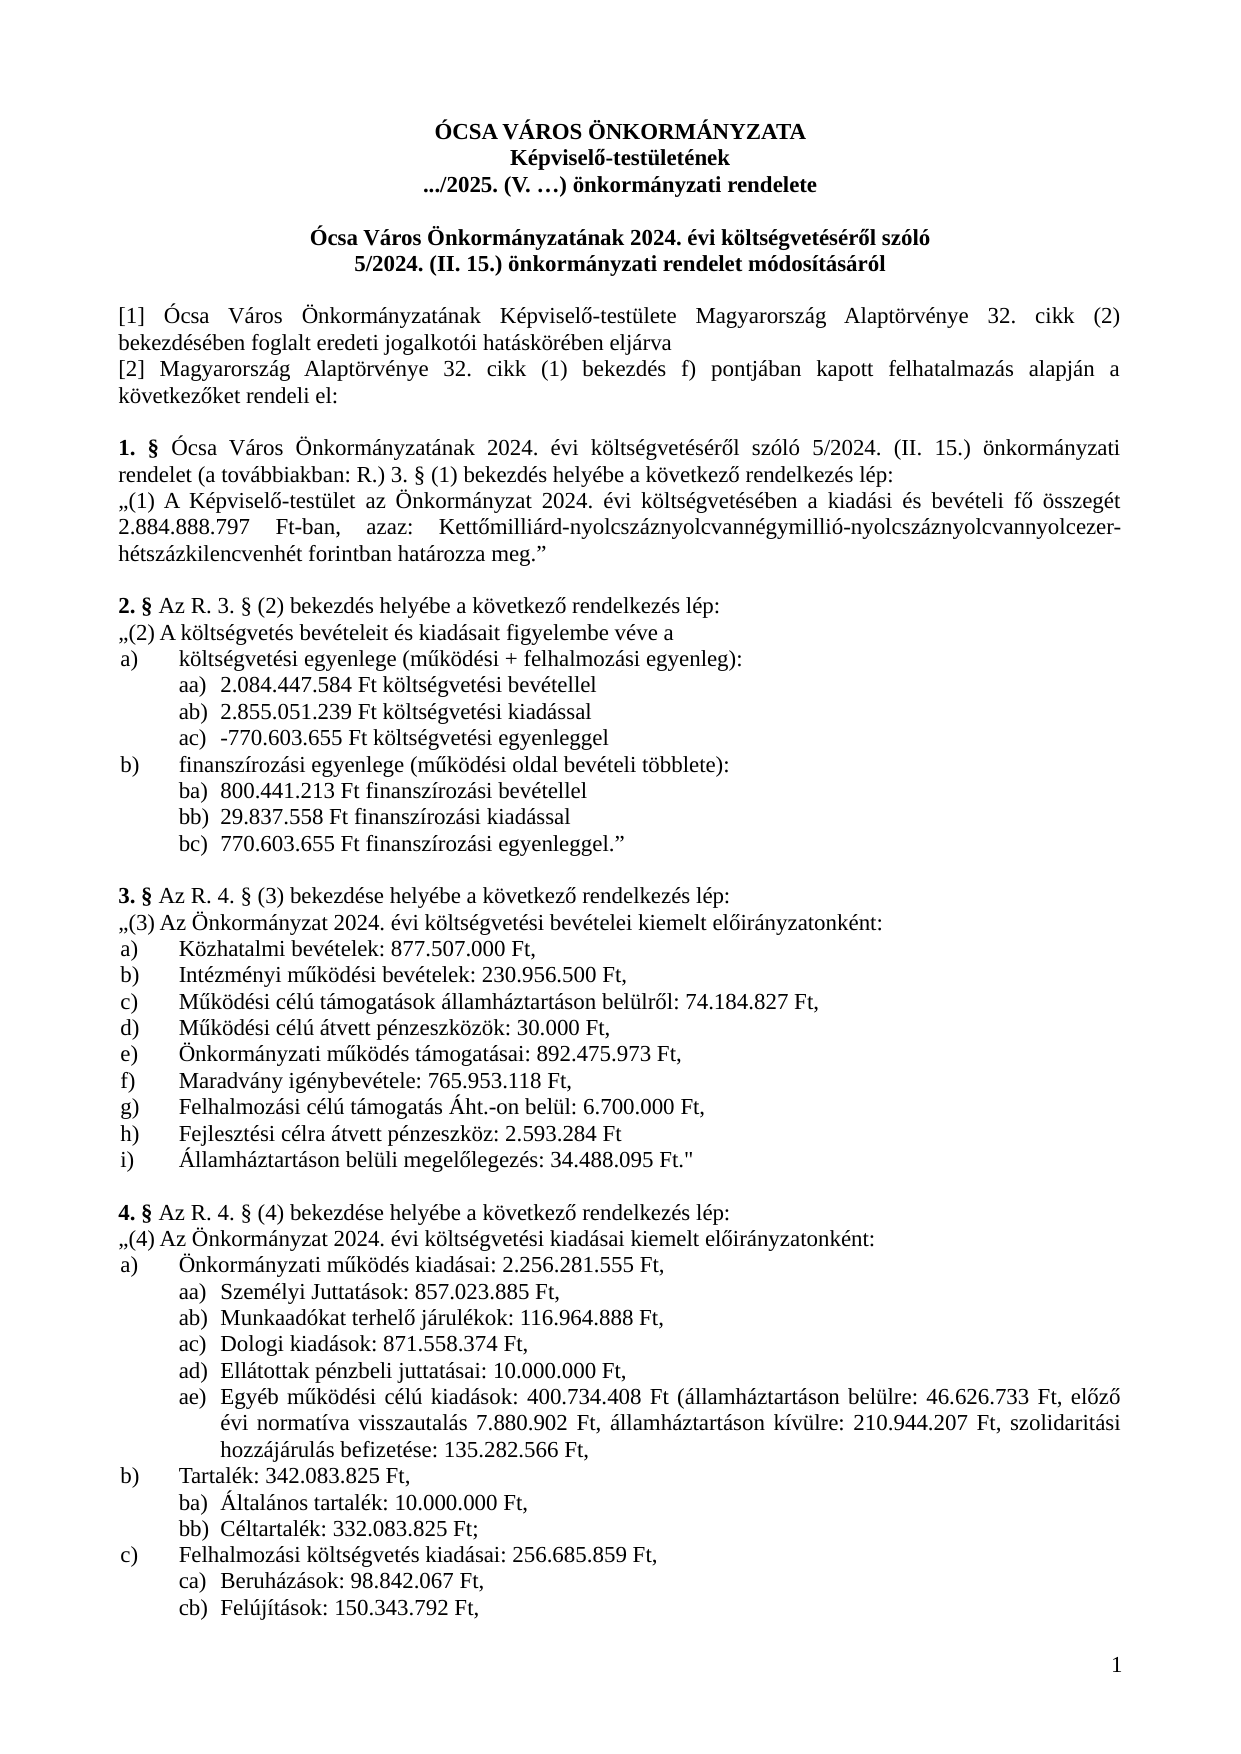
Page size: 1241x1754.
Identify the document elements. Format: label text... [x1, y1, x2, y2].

text „(2) A költségvetés bevételeit és kiadásait figyelembe véve a [118, 619, 1122, 645]
text 4. § Az R. 4. § (4) bekezdése helyébe a következő rendelkezés lép: [118, 1199, 1122, 1225]
text Ócsa Város Önkormányzatának 2024. évi költségvetéséről szóló [118, 223, 1122, 250]
text i) Államháztartáson belüli megelőlegezés: 34.488.095 Ft." [120, 1146, 1122, 1172]
text „(4) Az Önkormányzat 2024. évi költségvetési kiadásai kiemelt előirányzatonként: [118, 1225, 1122, 1251]
text ab) Munkaadókat terhelő járulékok: 116.964.888 Ft, [178, 1304, 1122, 1330]
text a) Önkormányzati működés kiadásai: 2.256.281.555 Ft, [120, 1251, 1122, 1278]
text bc) 770.603.655 Ft finanszírozási egyenleggel.” [178, 830, 1122, 856]
text ac) Dologi kiadások: 871.558.374 Ft, [178, 1330, 1122, 1357]
text aa) 2.084.447.584 Ft költségvetési bevétellel [178, 672, 1122, 698]
text 5/2024. (II. 15.) önkormányzati rendelet módosításáról [118, 250, 1122, 276]
text ba) 800.441.213 Ft finanszírozási bevétellel [178, 777, 1122, 803]
text f) Maradvány igénybevétele: 765.953.118 Ft, [120, 1067, 1122, 1093]
text ae) Egyéb működési célú kiadások: 400.734.408 Ft (államháztartáson belülre: 46.626.733 Ft, előző évi normatíva visszautalás 7.880.902 Ft, államháztartáson kívülre: 210.944.207 Ft, szolidaritási hozzájárulás befizetése: 135.282.566 Ft, [178, 1383, 1122, 1462]
text e) Önkormányzati működés támogatásai: 892.475.973 Ft, [120, 1041, 1122, 1067]
text ac) -770.603.655 Ft költségvetési egyenleggel [178, 724, 1122, 751]
text cb) Felújítások: 150.343.792 Ft, [178, 1594, 1122, 1620]
text b) finanszírozási egyenlege (működési oldal bevételi többlete): [120, 751, 1122, 777]
text bb) Céltartalék: 332.083.825 Ft; [178, 1515, 1122, 1541]
text ÓCSA VÁROS ÖNKORMÁNYZATA [118, 118, 1122, 144]
text d) Működési célú átvett pénzeszközök: 30.000 Ft, [120, 1014, 1122, 1041]
text ca) Beruházások: 98.842.067 Ft, [178, 1568, 1122, 1594]
text ad) Ellátottak pénzbeli juttatásai: 10.000.000 Ft, [178, 1357, 1122, 1383]
text 3. § Az R. 4. § (3) bekezdése helyébe a következő rendelkezés lép: [118, 882, 1122, 909]
text .../2025. (V. …) önkormányzati rendelete [118, 171, 1122, 197]
text b) Tartalék: 342.083.825 Ft, [120, 1462, 1122, 1488]
text h) Fejlesztési célra átvett pénzeszköz: 2.593.284 Ft [120, 1119, 1122, 1146]
text „(3) Az Önkormányzat 2024. évi költségvetési bevételei kiemelt előirányzatonként: [118, 909, 1122, 935]
text 1. § Ócsa Város Önkormányzatának 2024. évi költségvetéséről szóló 5/2024. (II. 15.) önkormányzati rendelet (a továbbiakban: R.) 3. § (1) bekezdés helyébe a következő rendelkezés lép: [118, 434, 1122, 487]
text a) Közhatalmi bevételek: 877.507.000 Ft, [120, 935, 1122, 961]
text c) Felhalmozási költségvetés kiadásai: 256.685.859 Ft, [120, 1541, 1122, 1568]
text [2] Magyarország Alaptörvénye 32. cikk (1) bekezdés f) pontjában kapott felhatalmazás alapján a következőket rendeli el: [118, 355, 1122, 408]
text g) Felhalmozási célú támogatás Áht.-on belül: 6.700.000 Ft, [120, 1093, 1122, 1119]
text bb) 29.837.558 Ft finanszírozási kiadással [178, 803, 1122, 830]
text [1] Ócsa Város Önkormányzatának Képviselő-testülete Magyarország Alaptörvénye 32. cikk (2) bekezdésében foglalt eredeti jogalkotói hatáskörében eljárva [118, 303, 1122, 355]
text ba) Általános tartalék: 10.000.000 Ft, [178, 1488, 1122, 1515]
text Képviselő-testületének [118, 144, 1122, 171]
text „(1) A Képviselő-testület az Önkormányzat 2024. évi költségvetésében a kiadási és bevételi fő összegét 2.884.888.797 Ft-ban, azaz: Kettőmilliárd-nyolcszáznyolcvannégymillió-nyolcszáznyolcvannyolcezer-hétszázkilencvenhét forintban határozza meg.” [118, 487, 1122, 566]
text ab) 2.855.051.239 Ft költségvetési kiadással [178, 698, 1122, 724]
text aa) Személyi Juttatások: 857.023.885 Ft, [178, 1278, 1122, 1304]
text b) Intézményi működési bevételek: 230.956.500 Ft, [120, 961, 1122, 988]
text a) költségvetési egyenlege (működési + felhalmozási egyenleg): [120, 645, 1122, 672]
text 2. § Az R. 3. § (2) bekezdés helyébe a következő rendelkezés lép: [118, 592, 1122, 619]
text c) Működési célú támogatások államháztartáson belülről: 74.184.827 Ft, [120, 988, 1122, 1014]
